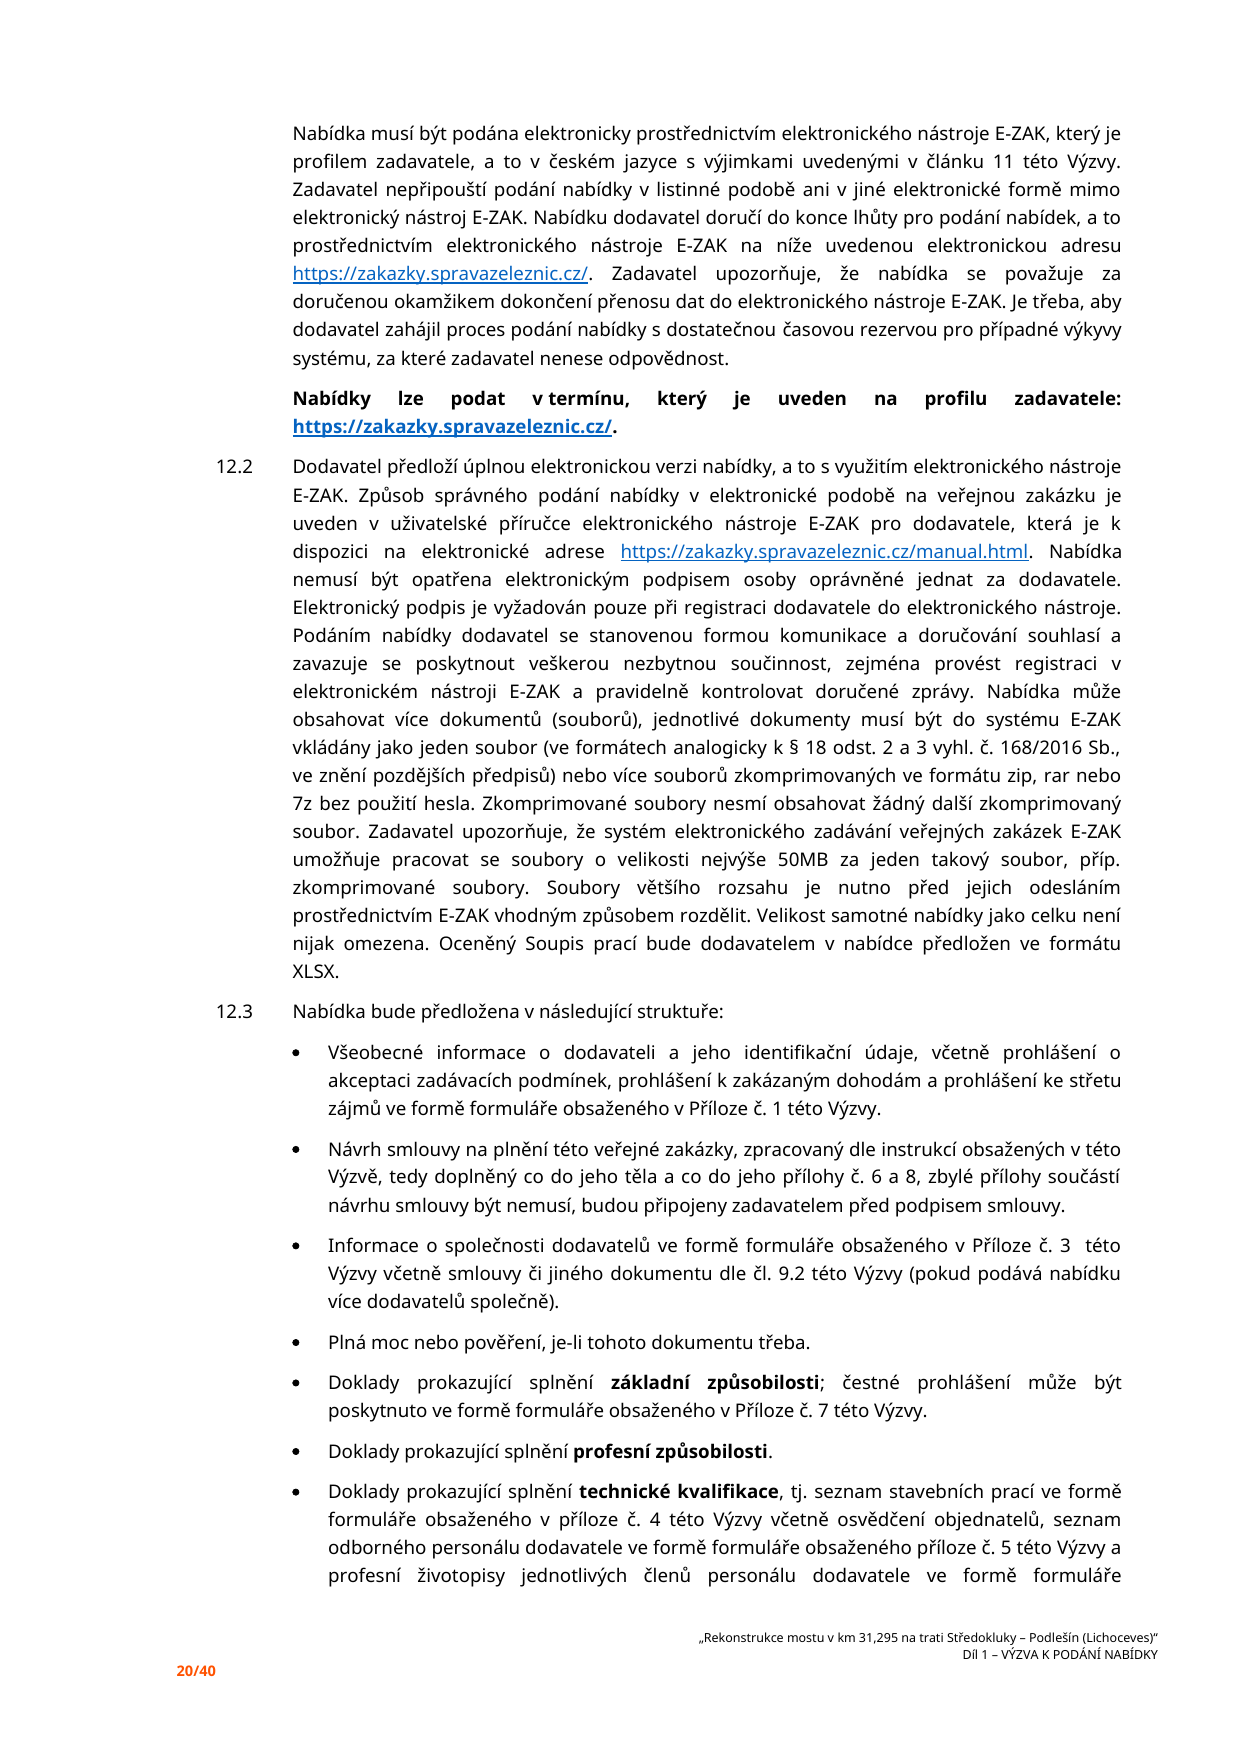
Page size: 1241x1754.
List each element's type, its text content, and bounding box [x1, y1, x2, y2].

text Dodavatel předloží úplnou elektronickou verzi nabídky, a to s využitím elektronického nástroje E-ZAK. Způsob správného podání nabídky v elektronické podobě na veřejnou zakázku je uveden v uživatelské příručce elektronického nástroje E-ZAK pro dodavatele, která je k dispozici na elektronické adrese https://zakazky.spravazeleznic.cz/manual.html. Nabídka nemusí být opatřena elektronickým podpisem osoby oprávněné jednat za dodavatele. Elektronický podpis je vyžadován pouze při registraci dodavatele do elektronického nástroje. Podáním nabídky dodavatel se stanovenou formou komunikace a doručování souhlasí a zavazuje se poskytnout veškerou nezbytnou součinnost, zejména provést registraci v elektronickém nástroji E-ZAK a pravidelně kontrolovat doručené zprávy. Nabídka může obsahovat více dokumentů (souborů), jednotlivé dokumenty musí být do systému E-ZAK vkládány jako jeden soubor (ve formátech analogicky k § 18 odst. 2 a 3 vyhl. č. 168/2016 Sb., ve znění pozdějších předpisů) nebo více souborů zkomprimovaných ve formátu zip, rar nebo 7z bez použití hesla. Zkomprimované soubory nesmí obsahovat žádný další zkomprimovaný soubor. Zadavatel upozorňuje, že systém elektronického zadávání veřejných zakázek E-ZAK umožňuje pracovat se soubory o velikosti nejvýše 50MB za jeden takový soubor, příp. zkomprimované soubory. Soubory většího rozsahu je nutno před jejich odesláním prostřednictvím E-ZAK vhodným způsobem rozdělit. Velikost samotné nabídky jako celku není nijak omezena. Oceněný Soupis prací bude dodavatelem v nabídce předložen ve formátu XLSX. [216, 454, 1122, 984]
text Plná moc nebo pověření, je-li tohoto dokumentu třeba. [292, 1329, 1122, 1354]
text Všeobecné informace o dodavateli a jeho identifikační údaje, včetně prohlášení o akceptaci zadávacích podmínek, prohlášení k zakázaným dohodám a prohlášení ke střetu zájmů ve formě formuláře obsaženého v Příloze č. 1 této Výzvy. [292, 1039, 1122, 1121]
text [292, 1478, 1122, 1588]
text Informace o společnosti dodavatelů ve formě formuláře obsaženého v Příloze č. 3 této Výzvy včetně smlouvy či jiného dokumentu dle čl. 9.2 této Výzvy (pokud podává nabídku více dodavatelů společně). [292, 1232, 1122, 1314]
text Doklady prokazující splnění základní způsobilosti; čestné prohlášení může být poskytnuto ve formě formuláře obsaženého v Příloze č. 7 této Výzvy. [292, 1369, 1122, 1423]
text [216, 121, 1122, 370]
text Návrh smlouvy na plnění této veřejné zakázky, zpracovaný dle instrukcí obsažených v této Výzvě, tedy doplněný co do jeho těla a co do jeho přílohy č. 6 a 8, zbylé přílohy součástí návrhu smlouvy být nemusí, budou připojeny zadavatelem před podpisem smlouvy. [292, 1136, 1122, 1217]
text Doklady prokazující splnění profesní způsobilosti. [292, 1438, 1122, 1463]
text Nabídky lze podat v termínu, který je uveden na profilu zadavatele: https://zakazky.spravazeleznic.cz/. [292, 385, 1122, 439]
text Nabídka bude předložena v následující struktuře: [216, 999, 1122, 1024]
